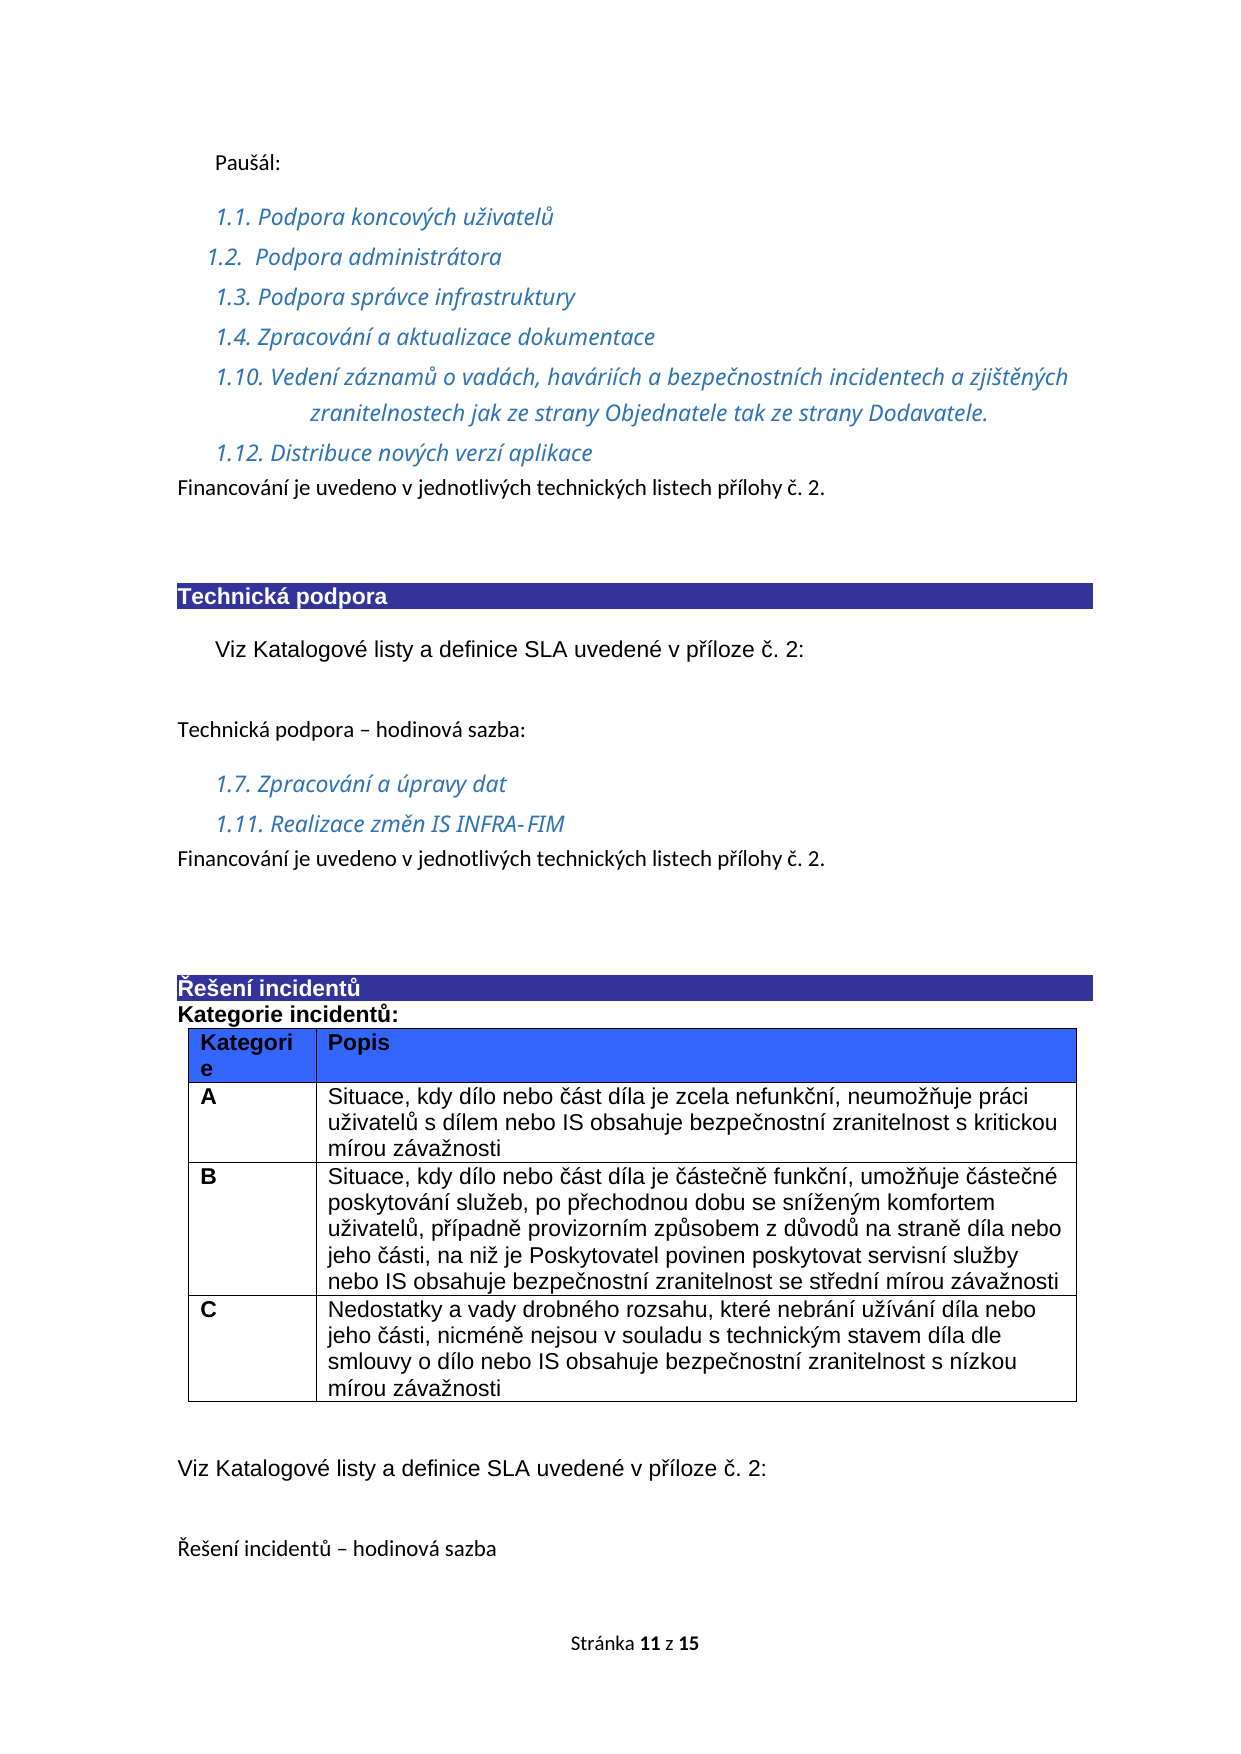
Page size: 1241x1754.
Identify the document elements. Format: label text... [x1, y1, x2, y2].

subtitle 1.4. Zpracování a aktualizace dokumentace [215, 321, 1093, 352]
table_cell Nedostatky a vady drobného rozsahu, které nebrání užívání díla nebo jeho části, nicméně nejsou v souladu s technickým stavem díla dle smlouvy o dílo nebo IS obsahuje bezpečnostní zranitelnost s nízkou mírou závažnosti [317, 1296, 1076, 1401]
text Financování je uvedeno v jednotlivých technických listech přílohy č. 2. [177, 473, 1093, 501]
subtitle 1.12. Distribuce nových verzí aplikace [215, 437, 1093, 468]
table_header Popis [317, 1029, 1076, 1082]
table_cell Situace, kdy dílo nebo část díla je zcela nefunkční, neumožňuje práci uživatelů s dílem nebo IS obsahuje bezpečnostní zranitelnost s kritickou mírou závažnosti [317, 1083, 1076, 1162]
text Technická podpora [177, 583, 1093, 609]
table_cell Situace, kdy dílo nebo část díla je částečně funkční, umožňuje částečné poskytování služeb, po přechodnou dobu se sníženým komfortem uživatelů, případně provizorním způsobem z důvodů na straně díla nebo jeho části, na niž je Poskytovatel povinen poskytovat servisní služby nebo IS obsahuje bezpečnostní zranitelnost se střední mírou závažnosti [317, 1163, 1076, 1294]
subtitle 1.11. Realizace změn IS INFRA-FIM [215, 808, 1093, 840]
text Financování je uvedeno v jednotlivých technických listech přílohy č. 2. [177, 844, 1093, 872]
table_cell B [189, 1163, 316, 1294]
subtitle 1.3. Podpora správce infrastruktury [215, 281, 1093, 312]
text Technická podpora – hodinová sazba: [177, 715, 1093, 743]
subtitle 1.2. Podpora administrátora [206, 241, 1093, 272]
subtitle 1.1. Podpora koncových uživatelů [215, 201, 1093, 232]
text Řešení incidentů – hodinová sazba [177, 1534, 1093, 1562]
table_cell A [189, 1083, 316, 1162]
text Viz Katalogové listy a definice SLA uvedené v příloze č. 2: [177, 1455, 1093, 1481]
text Kategorie incidentů: [177, 1001, 1093, 1028]
table_header Kategorie [189, 1029, 316, 1082]
subtitle 1.7. Zpracování a úpravy dat [215, 768, 1093, 799]
text Paušál: [177, 148, 1093, 176]
text Viz Katalogové listy a definice SLA uvedené v příloze č. 2: [215, 636, 1093, 662]
text Řešení incidentů [177, 975, 1093, 1001]
table_cell C [189, 1296, 316, 1401]
subtitle 1.10. Vedení záznamů o vadách, haváriích a bezpečnostních incidentech a zjištěných zranitelnostech jak ze strany Objednatele tak ze strany Dodavatele. [215, 361, 1093, 428]
